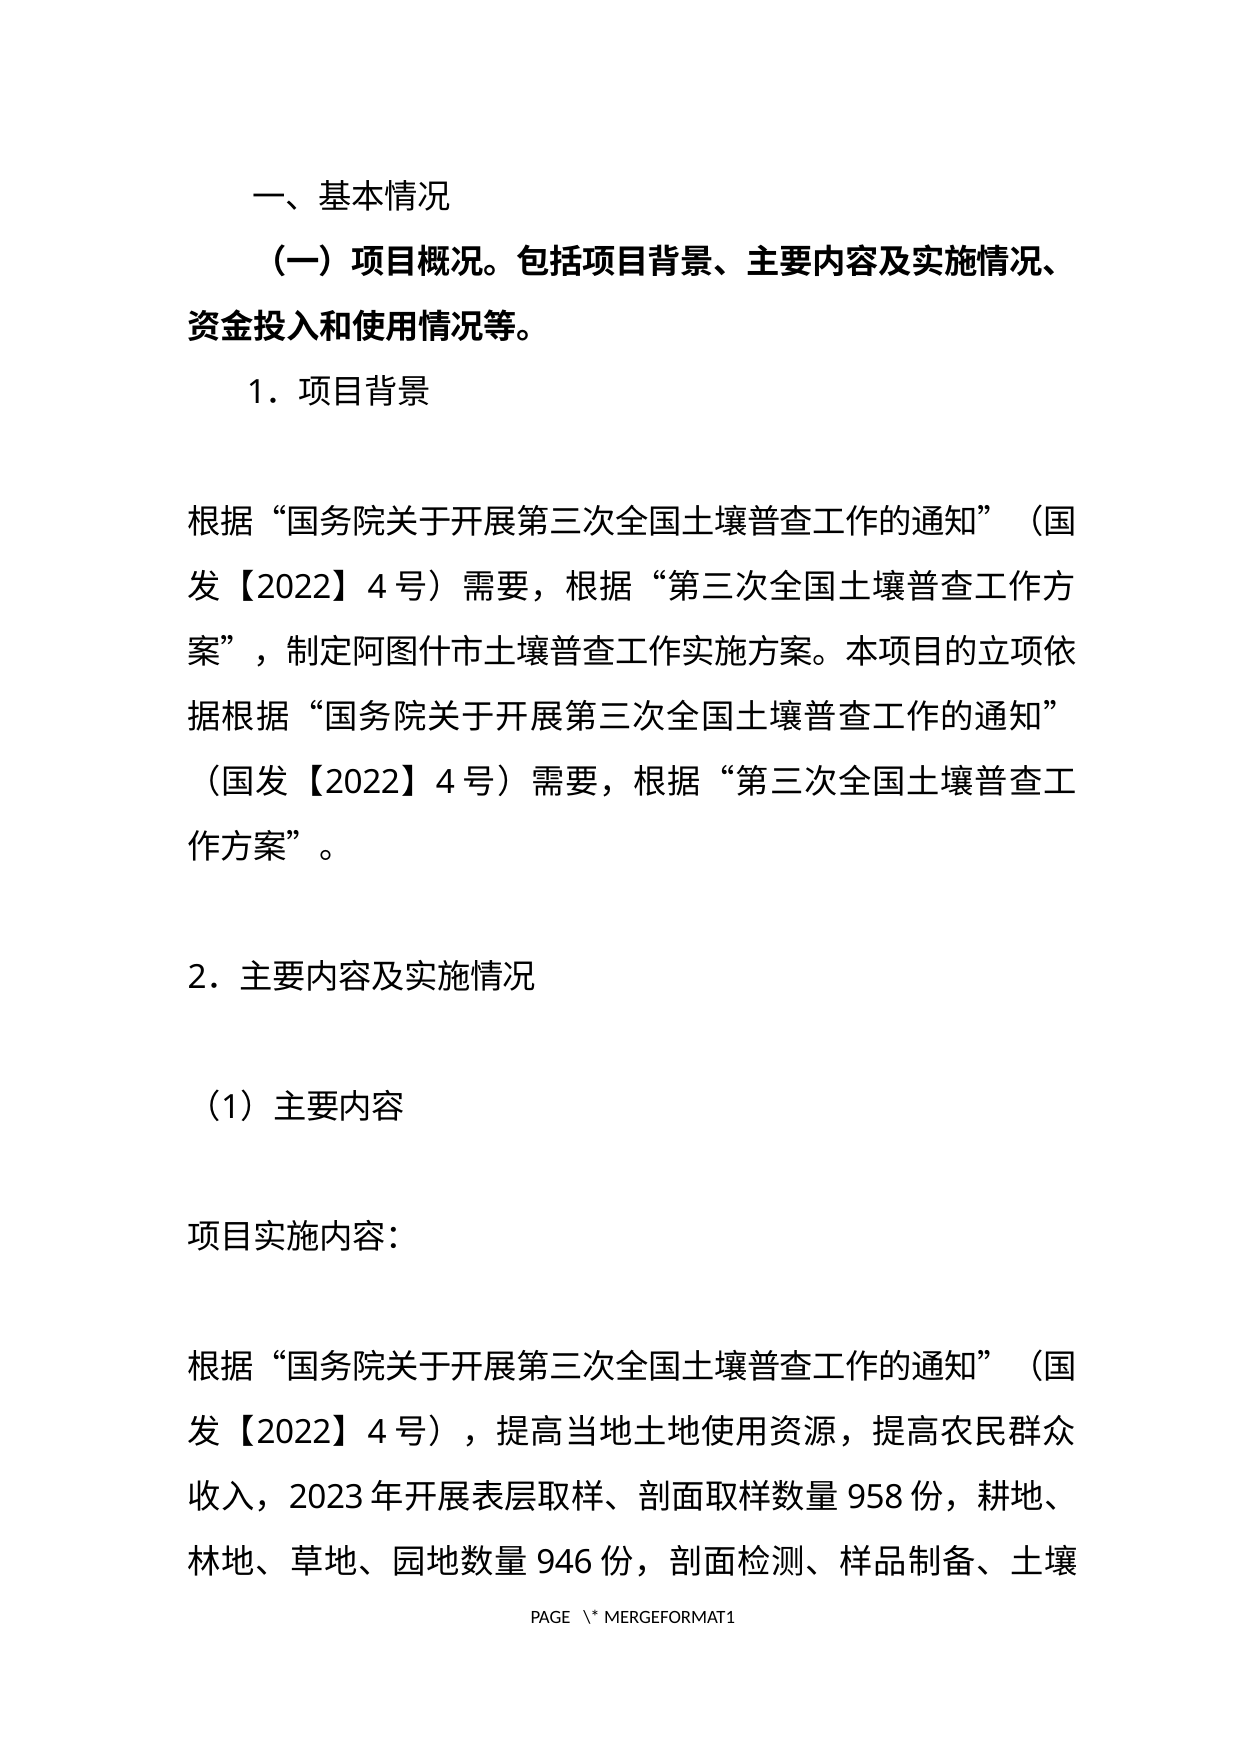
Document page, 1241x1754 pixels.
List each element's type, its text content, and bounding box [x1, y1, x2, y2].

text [187, 357, 1078, 1592]
text （一）项目概况。包括项目背景、主要内容及实施情况、资金投入和使用情况等。 [187, 227, 1078, 357]
text 一、基本情况 [187, 162, 1078, 227]
